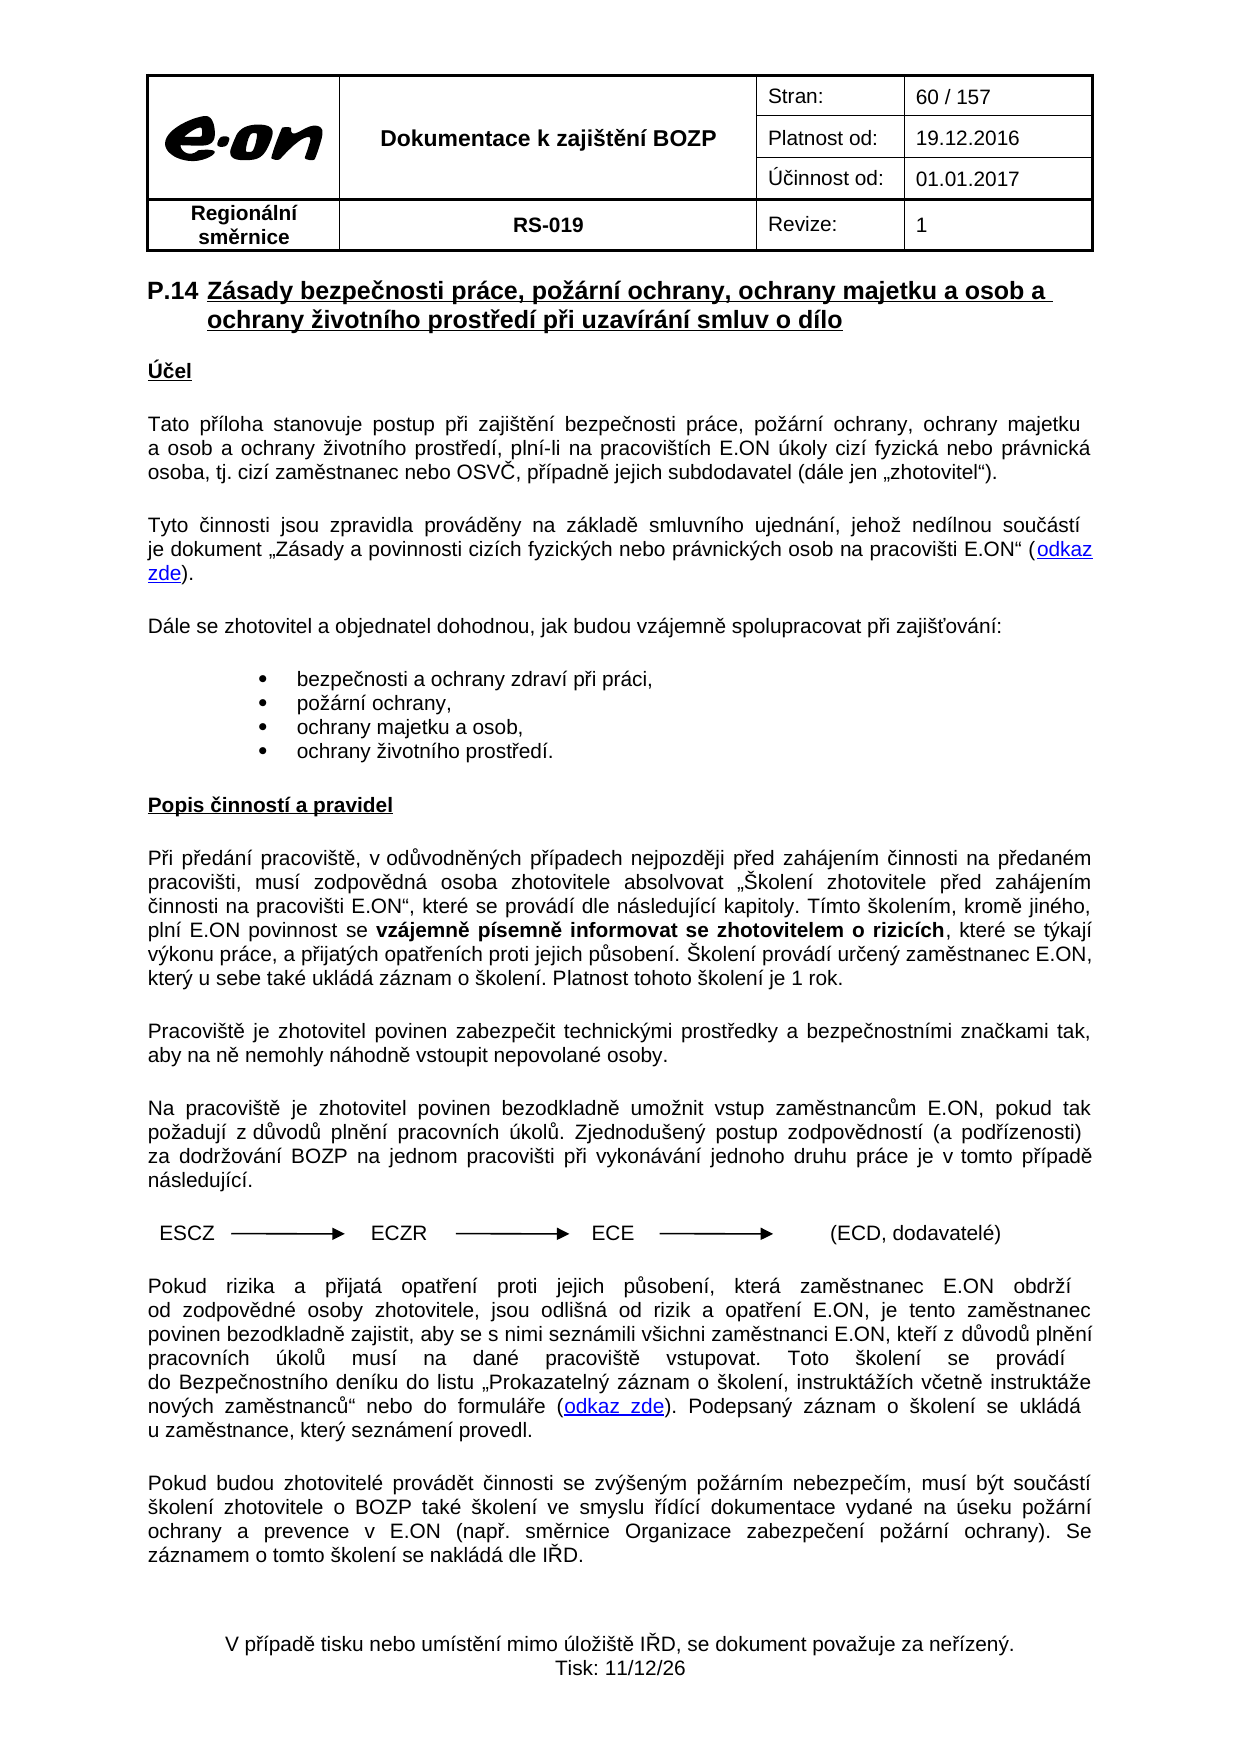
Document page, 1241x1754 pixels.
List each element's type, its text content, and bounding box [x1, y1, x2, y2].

list bezpečnosti a ochrany zdraví při práci, [259, 667, 1092, 691]
text Pokud rizika a přijatá opatření proti jejich působení, která zaměstnanec E.ON obdrží od zodpovědné osoby zhotovitele, jsou odlišná od rizik a opatření E.ON, je tento zaměstnanec povinen bezodkladně zajistit, aby se s nimi seznámili všichni zaměstnanci E.ON, kteří z důvodů plnění pracovních úkolů musí na dané pracoviště vstupovat. Toto školení se provádí do Bezpečnostního deníku do listu „Prokazatelný záznam o školení, instruktážích včetně instruktáže nových zaměstnanců“ nebo do formuláře (odkaz zde). Podepsaný záznam o školení se ukládá u zaměstnance, který seznámení provedl. [148, 1274, 1092, 1441]
text Popis činností a pravidel [148, 792, 1092, 816]
text Pokud budou zhotovitelé provádět činnosti se zvýšeným požárním nebezpečím, musí být součástí školení zhotovitele o BOZP také školení ve smyslu řídící dokumentace vydané na úseku požární ochrany a prevence v E.ON (např. směrnice Organizace zabezpečení požární ochrany). Se záznamem o tomto školení se nakládá dle IŘD. [148, 1471, 1092, 1566]
list ochrany majetku a osob, [259, 715, 1092, 739]
text Tyto činnosti jsou zpravidla prováděny na základě smluvního ujednání, jehož nedílnou součástí je dokument „Zásady a povinnosti cizích fyzických nebo právnických osob na pracovišti E.ON“ (odkaz zde). [148, 513, 1092, 585]
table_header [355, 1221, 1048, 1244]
list požární ochrany, [259, 691, 1092, 715]
list ochrany životního prostředí. [259, 739, 1092, 763]
title Účel [148, 359, 1092, 383]
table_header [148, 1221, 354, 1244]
text Na pracoviště je zhotovitel povinen bezodkladně umožnit vstup zaměstnancům E.ON, pokud tak požadují z důvodů plnění pracovních úkolů. Zjednodušený postup zodpovědností (a podřízenosti) za dodržování BOZP na jednom pracovišti při vykonávání jednoho druhu práce je v tomto případě následující. [148, 1096, 1092, 1191]
text Pracoviště je zhotovitel povinen zabezpečit technickými prostředky a bezpečnostními značkami tak, aby na ně nemohly náhodně vstoupit nepovolané osoby. [148, 1018, 1092, 1066]
text Zásady bezpečnosti práce, požární ochrany, ochrany majetku a osob a ochrany životního prostředí při uzavírání smluv o dílo [147, 276, 1092, 334]
text Tato příloha stanovuje postup při zajištění bezpečnosti práce, požární ochrany, ochrany majetku a osob a ochrany životního prostředí, plní-li na pracovištích E.ON úkoly cizí fyzická nebo právnická osoba, tj. cizí zaměstnanec nebo OSVČ, případně jejich subdodavatel (dále jen „zhotovitel“). [148, 412, 1092, 484]
text Při předání pracoviště, v odůvodněných případech nejpozději před zahájením činnosti na předaném pracovišti, musí zodpovědná osoba zhotovitele absolvovat „Školení zhotovitele před zahájením činnosti na pracovišti E.ON“, které se provádí dle následující kapitoly. Tímto školením, kromě jiného, plní E.ON povinnost se vzájemně písemně informovat se zhotovitelem o rizicích, které se týkají výkonu práce, a přijatých opatřeních proti jejich působení. Školení provádí určený zaměstnanec E.ON, který u sebe také ukládá záznam o školení. Platnost tohoto školení je 1 rok. [148, 846, 1092, 989]
text Dále se zhotovitel a objednatel dohodnou, jak budou vzájemně spolupracovat při zajišťování: [148, 614, 1092, 638]
